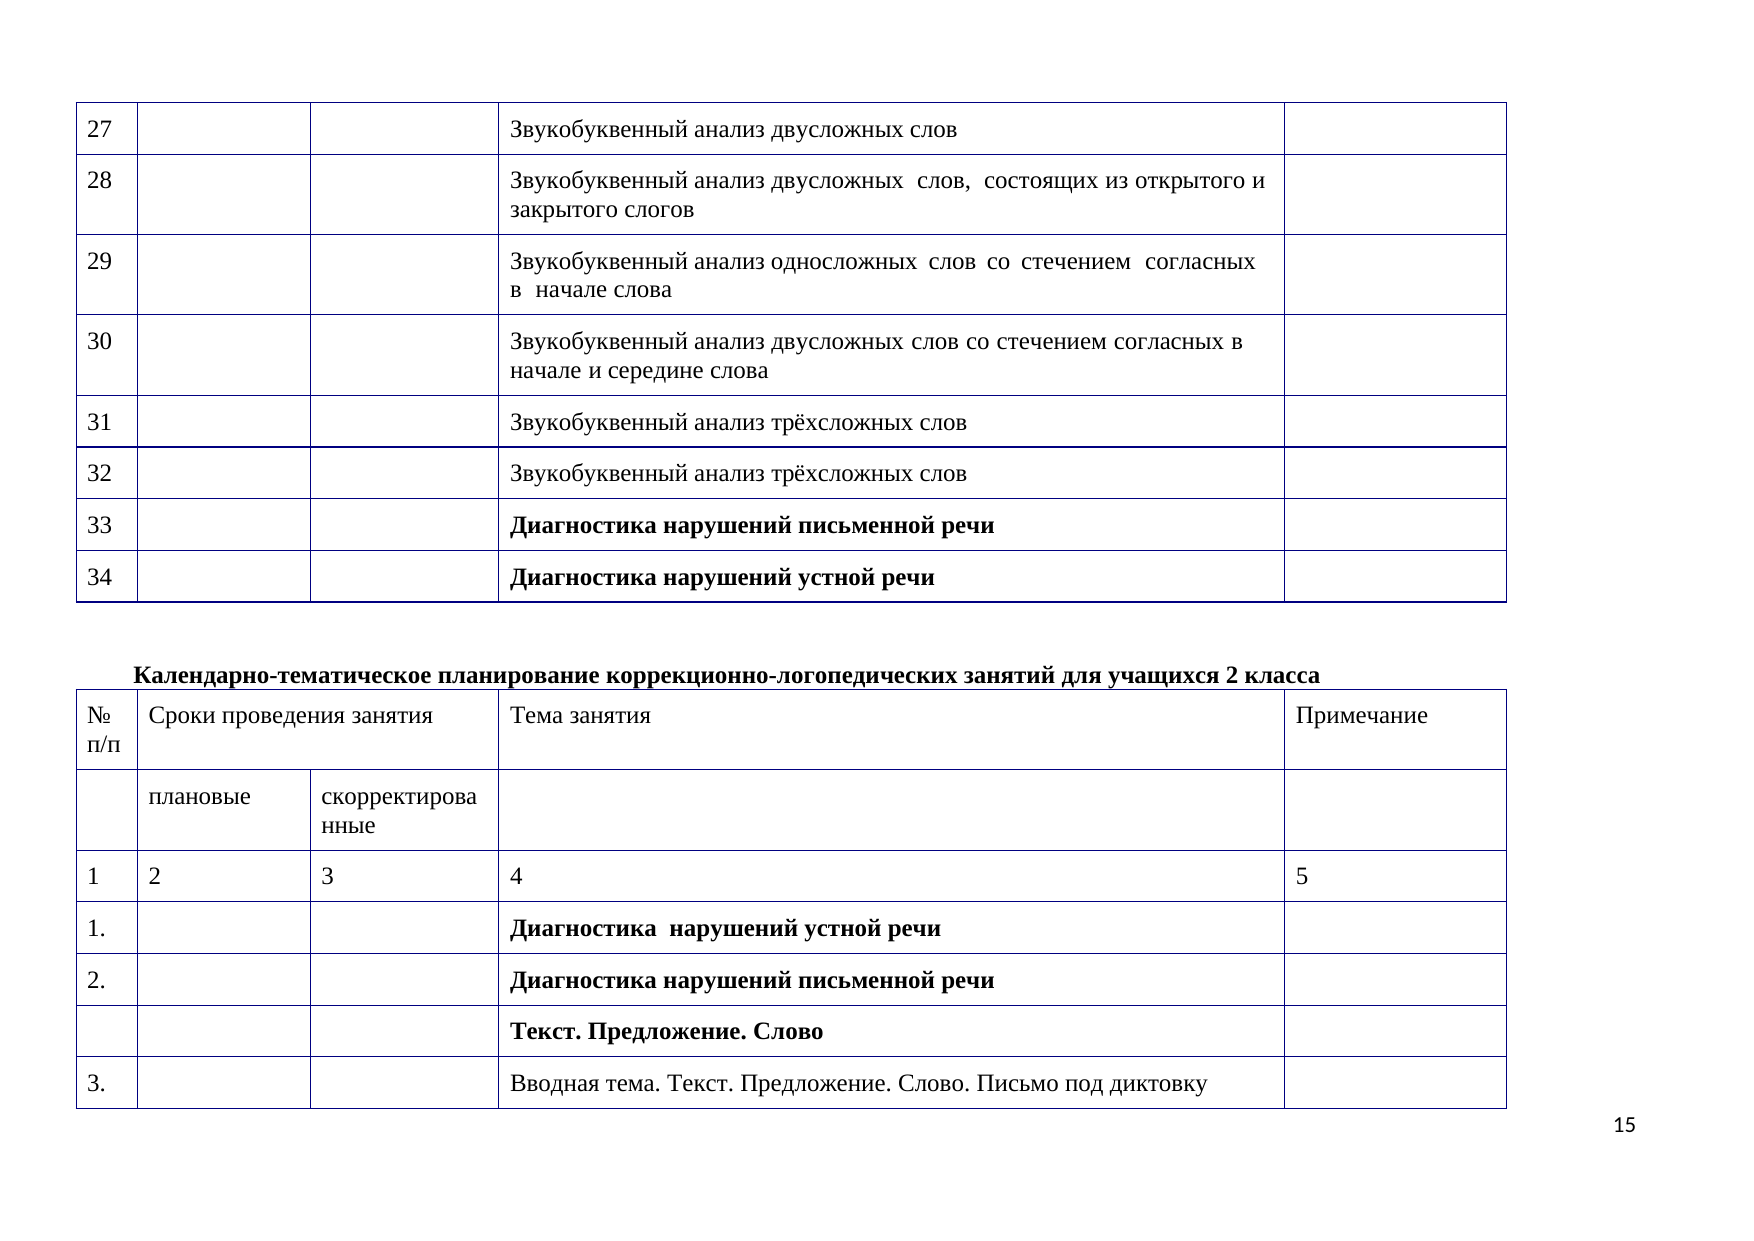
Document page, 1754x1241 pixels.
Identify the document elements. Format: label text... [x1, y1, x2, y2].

table_cell 3. [77, 1057, 137, 1108]
table_cell 29 [77, 235, 137, 314]
table_cell 34 [77, 551, 137, 601]
table_header Сроки проведения занятия [138, 690, 498, 769]
table_cell [311, 1057, 498, 1108]
table_cell 3 [311, 851, 498, 901]
table_cell Звукобуквенный анализ двусложных слов [499, 103, 1284, 153]
table_cell [138, 155, 310, 234]
table_cell 4 [499, 851, 1284, 901]
table_cell [311, 1006, 498, 1056]
table_cell [1285, 448, 1506, 498]
table_cell скорректированные [311, 770, 498, 849]
table_cell [1285, 1057, 1506, 1108]
table_cell Диагностика нарушений письменной речи [499, 954, 1284, 1004]
table_cell [311, 315, 498, 395]
table_cell [311, 396, 498, 446]
table_cell 2. [77, 954, 137, 1004]
table_cell [1285, 954, 1506, 1004]
table_header Тема занятия [499, 690, 1284, 769]
table_cell [138, 103, 310, 153]
table_cell [138, 1057, 310, 1108]
table_cell [311, 155, 498, 234]
table_cell [138, 551, 310, 601]
table_cell 27 [77, 103, 137, 153]
table_cell плановые [138, 770, 310, 849]
table_cell Звукобуквенный анализ односложных слов со стечением согласных в начале слова [499, 235, 1284, 314]
table_cell 1 [77, 851, 137, 901]
table_cell [311, 551, 498, 601]
table_cell 2 [138, 851, 310, 901]
text Календарно-тематическое планирование коррекционно-логопедических занятий для учащихся 2 класса [133, 660, 1636, 689]
table_cell 32 [77, 448, 137, 498]
table_cell [1285, 396, 1506, 446]
table_cell Диагностика нарушений устной речи [499, 551, 1284, 601]
table_cell [138, 396, 310, 446]
table_cell [138, 448, 310, 498]
table_cell [77, 770, 137, 849]
table_cell 1. [77, 902, 137, 953]
table_cell [1285, 1006, 1506, 1056]
table_cell [138, 1006, 310, 1056]
table_cell [1285, 902, 1506, 953]
table_cell Диагностика нарушений письменной речи [499, 499, 1284, 550]
table_cell [1285, 499, 1506, 550]
table_cell [499, 770, 1284, 849]
table_cell [138, 235, 310, 314]
table_cell [311, 499, 498, 550]
table_cell [138, 954, 310, 1004]
table_cell [1285, 315, 1506, 395]
table_header № п/п [77, 690, 137, 769]
table_cell [138, 902, 310, 953]
table_header Примечание [1285, 690, 1506, 769]
table_cell [138, 315, 310, 395]
table_cell [1285, 770, 1506, 849]
table_cell [311, 954, 498, 1004]
table_cell 5 [1285, 851, 1506, 901]
table_cell Звукобуквенный анализ трёхсложных слов [499, 448, 1284, 498]
table_cell [311, 235, 498, 314]
table_cell [1285, 235, 1506, 314]
table_cell [77, 1006, 137, 1056]
table_cell [311, 448, 498, 498]
table_cell Диагностика нарушений устной речи [499, 902, 1284, 953]
table_cell [311, 103, 498, 153]
table_cell 30 [77, 315, 137, 395]
table_cell Звукобуквенный анализ трёхсложных слов [499, 396, 1284, 446]
table_cell Текст. Предложение. Слово [499, 1006, 1284, 1056]
table_cell [311, 902, 498, 953]
table_cell 28 [77, 155, 137, 234]
table_cell [1285, 551, 1506, 601]
table_cell [1285, 155, 1506, 234]
table_cell 33 [77, 499, 137, 550]
table_cell Вводная тема. Текст. Предложение. Слово. Письмо под диктовку [499, 1057, 1284, 1108]
table_cell [1285, 103, 1506, 153]
table_cell Звукобуквенный анализ двусложных слов, состоящих из открытого и закрытого слогов [499, 155, 1284, 234]
table_cell 31 [77, 396, 137, 446]
table_cell Звукобуквенный анализ двусложных слов со стечением согласных в начале и середине слова [499, 315, 1284, 395]
table_cell [138, 499, 310, 550]
